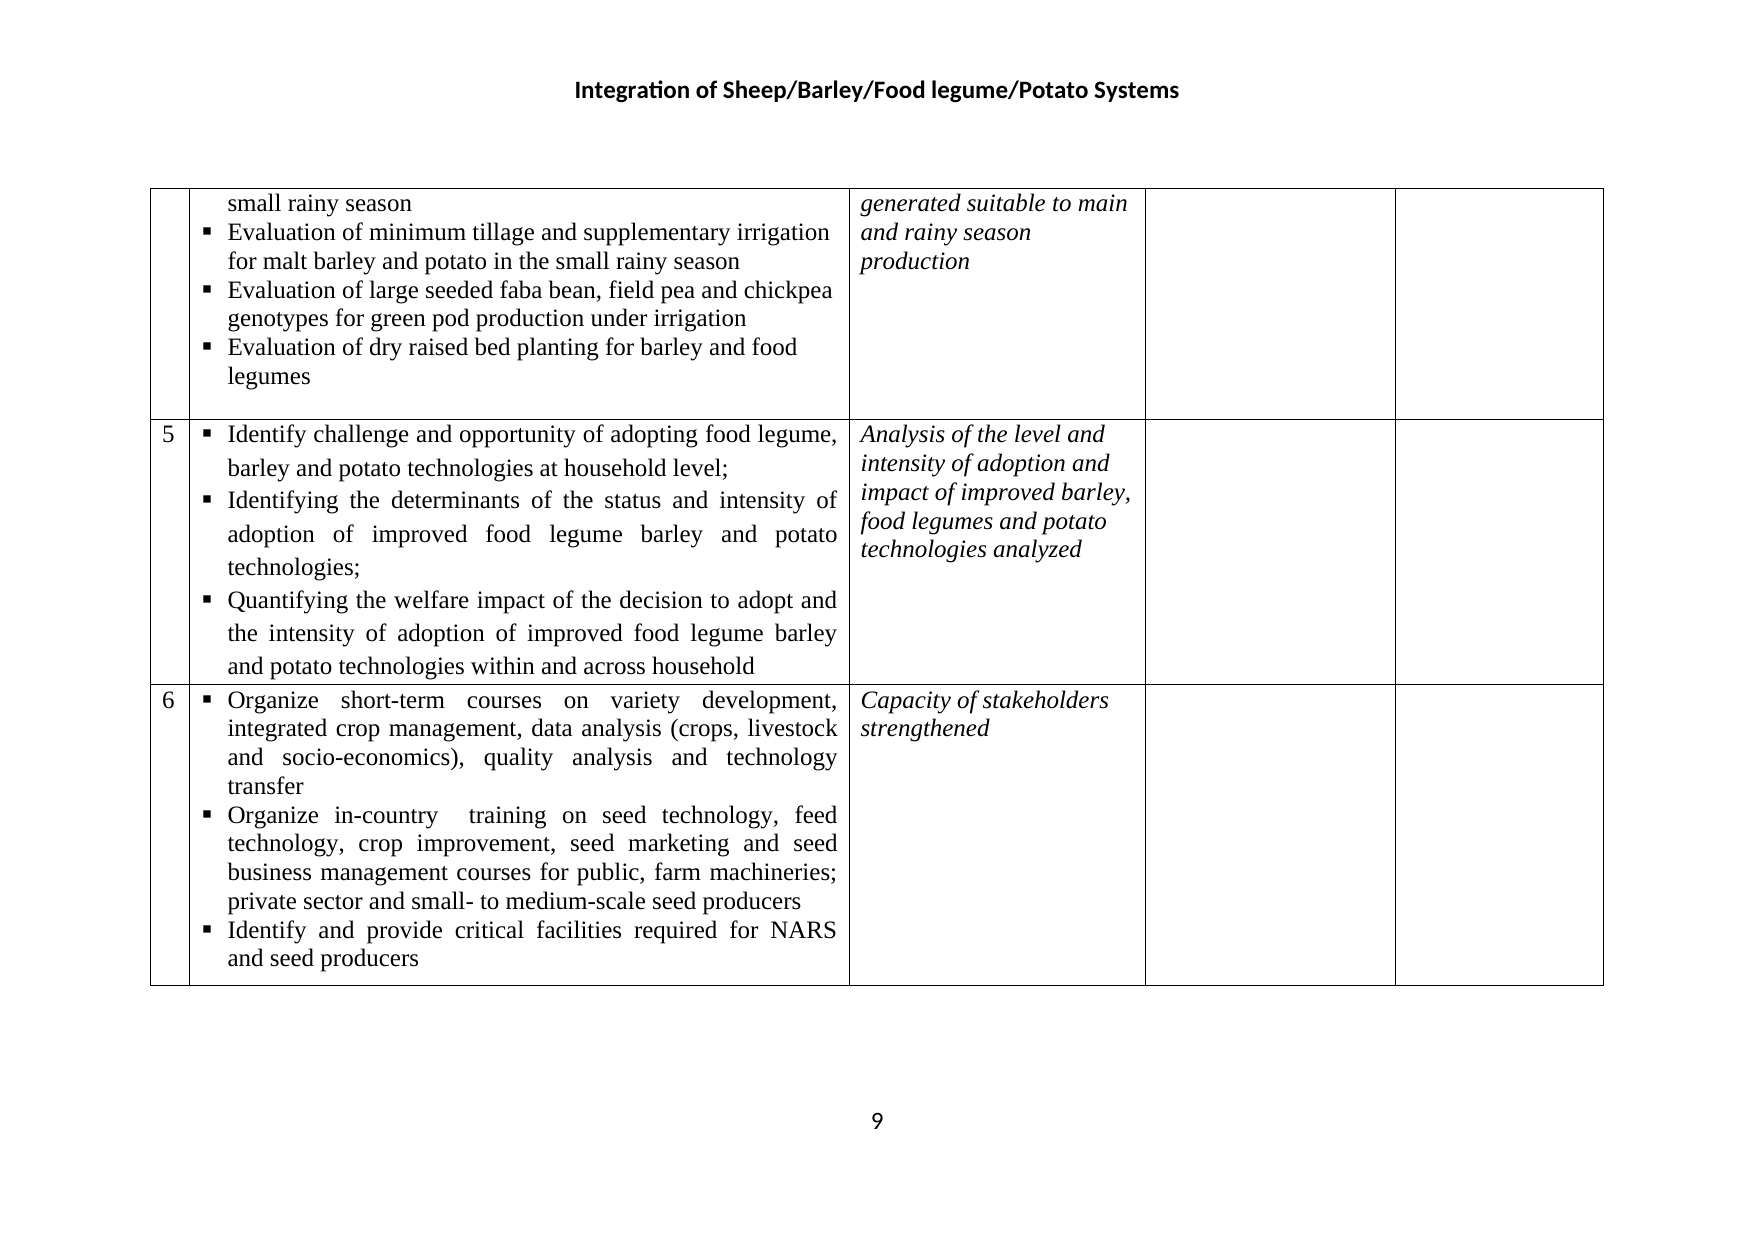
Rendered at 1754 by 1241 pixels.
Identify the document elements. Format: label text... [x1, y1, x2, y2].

table_cell [1396, 420, 1603, 684]
table_cell [1396, 189, 1603, 418]
table_cell Analysis of the level and intensity of adoption and impact of improved barley, food legumes and potato technologies analyzed [850, 420, 1145, 684]
table_cell Identify challenge and opportunity of adopting food legume, barley and potato technologies at household level; Identifying the determinants of the status and intensity of adoption of improved food legume barley and potato technologies; Quantifying the welfare impact of the decision to adopt and the intensity of adoption of improved food legume barley and potato technologies within and across household [190, 420, 849, 684]
table_cell [1396, 685, 1603, 985]
table_cell 5 [151, 420, 189, 684]
table_cell 6 [151, 685, 189, 985]
table_cell [1146, 189, 1395, 418]
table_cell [190, 189, 849, 418]
table_cell Organize short-term courses on variety development, integrated crop management, data analysis (crops, livestock and socio-economics), quality analysis and technology transfer Organize in-country training on seed technology, feed technology, crop improvement, seed marketing and seed business management courses for public, farm machineries; private sector and small- to medium-scale seed producers Identify and provide critical facilities required for NARS and seed producers [190, 685, 849, 985]
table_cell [850, 189, 1145, 418]
table_cell [1146, 685, 1395, 985]
table_cell [1146, 420, 1395, 684]
table_cell Capacity of stakeholders strengthened [850, 685, 1145, 985]
table_cell 4 [151, 189, 189, 418]
